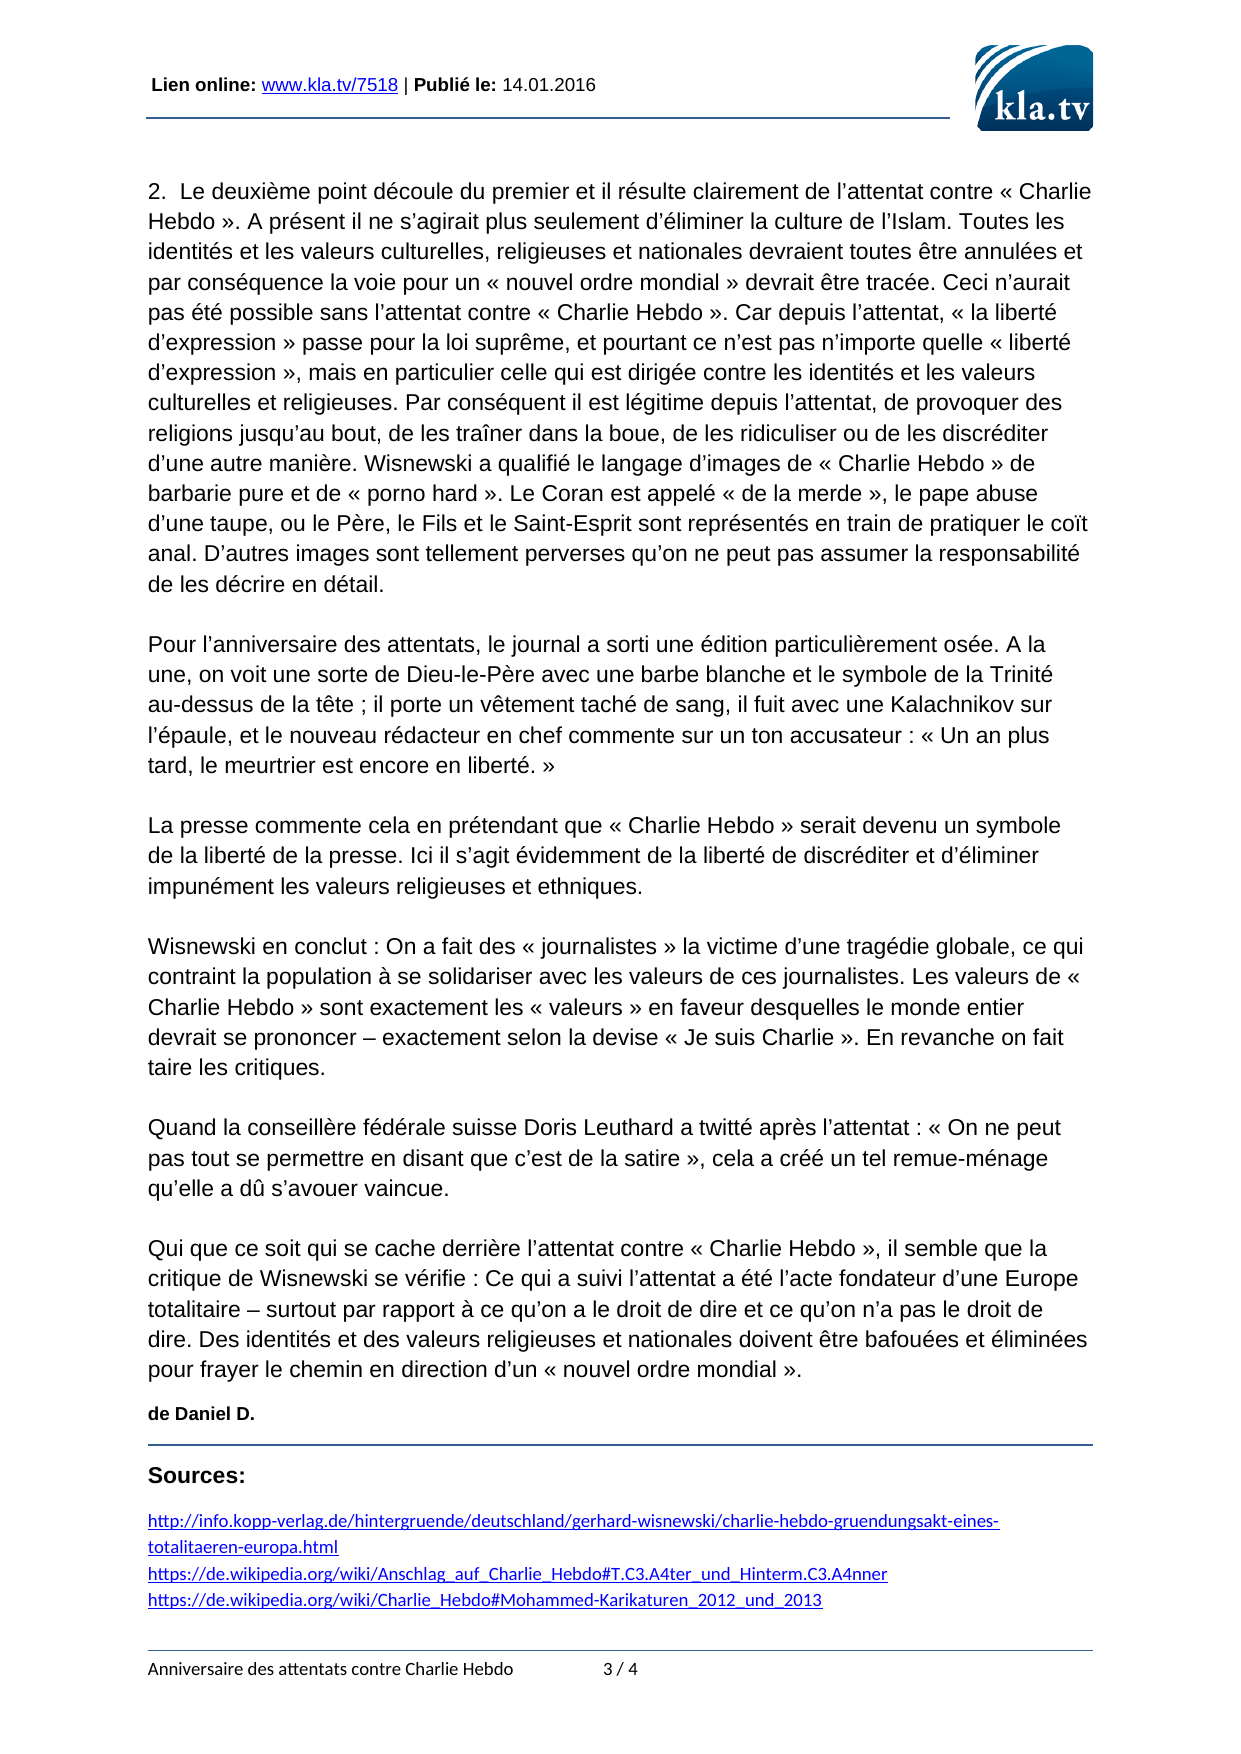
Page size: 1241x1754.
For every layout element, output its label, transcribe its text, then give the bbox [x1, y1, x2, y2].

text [148, 148, 1093, 1382]
text de Daniel D. [148, 1403, 1093, 1424]
text Sources: [148, 1446, 1093, 1489]
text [148, 1509, 1093, 1611]
